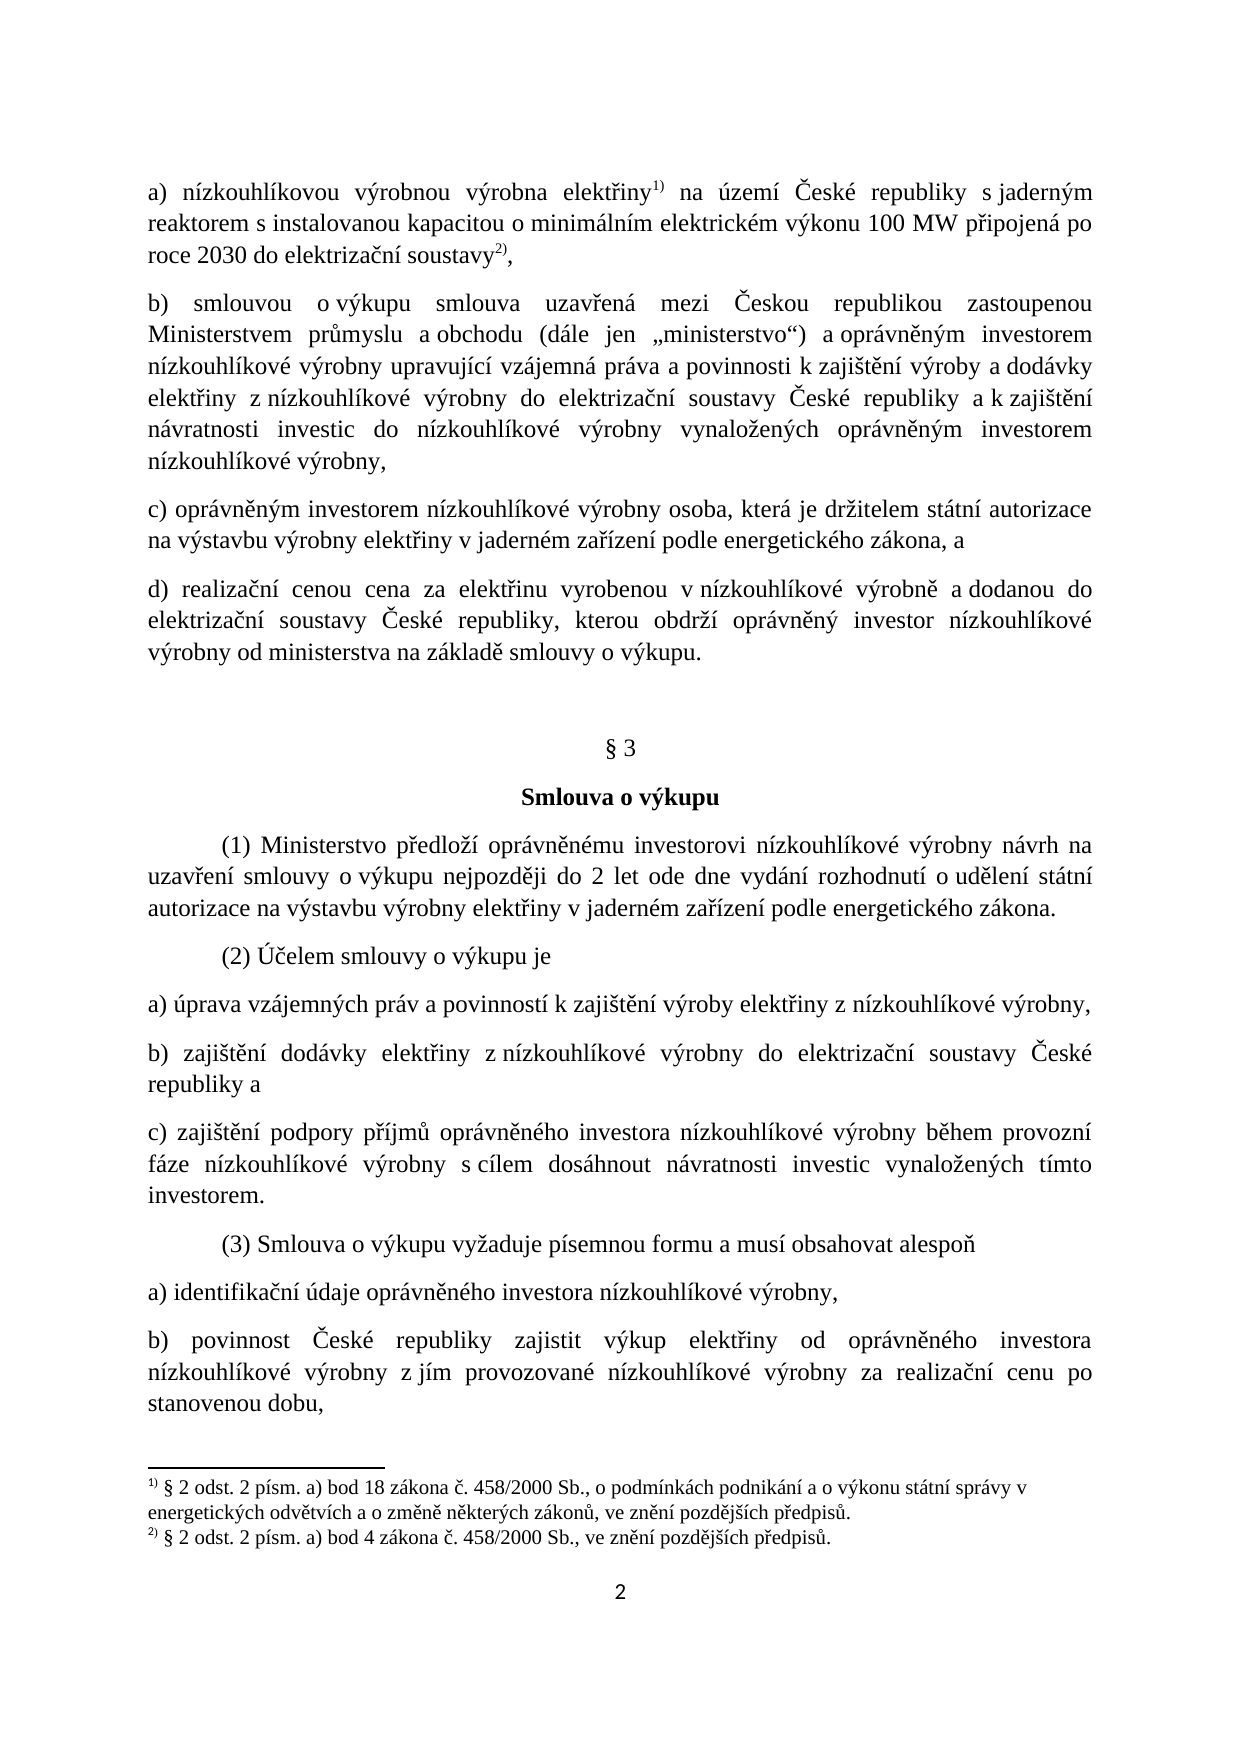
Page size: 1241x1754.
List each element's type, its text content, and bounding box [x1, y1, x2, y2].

text (1) Ministerstvo předloží oprávněnému investorovi nízkouhlíkové výrobny návrh na uzavření smlouvy o výkupu nejpozději do 2 let ode dne vydání rozhodnutí o udělení státní autorizace na výstavbu výrobny elektřiny v jaderném zařízení podle energetického zákona. [148, 830, 1093, 922]
text a) úprava vzájemných práv a povinností k zajištění výroby elektřiny z nízkouhlíkové výrobny, [148, 989, 1093, 1018]
text a) identifikační údaje oprávněného investora nízkouhlíkové výrobny, [148, 1277, 1093, 1306]
text c) zajištění podpory příjmů oprávněného investora nízkouhlíkové výrobny během provozní fáze nízkouhlíkové výrobny s cílem dosáhnout návratnosti investic vynaložených tímto investorem. [148, 1117, 1093, 1209]
text b) povinnost České republiky zajistit výkup elektřiny od oprávněného investora nízkouhlíkové výrobny z jím provozované nízkouhlíkové výrobny za realizační cenu po stanovenou dobu, [148, 1325, 1093, 1417]
text (2) Účelem smlouvy o výkupu je [148, 941, 1093, 970]
text a) nízkouhlíkovou výrobnou výrobna elektřiny) na území České republiky s jaderným reaktorem s instalovanou kapacitou o minimálním elektrickém výkonu 100 MW připojená po roce 2030 do elektrizační soustavy), [148, 177, 1093, 268]
text d) realizační cenou cena za elektřinu vyrobenou v nízkouhlíkové výrobně a dodanou do elektrizační soustavy České republiky, kterou obdrží oprávněný investor nízkouhlíkové výrobny od ministerstva na základě smlouvy o výkupu. [148, 574, 1093, 666]
text § 3 [148, 733, 1093, 762]
text b) smlouvou o výkupu smlouva uzavřená mezi Českou republikou zastoupenou Ministerstvem průmyslu a obchodu (dále jen „ministerstvo“) a oprávněným investorem nízkouhlíkové výrobny upravující vzájemná práva a povinnosti k zajištění výroby a dodávky elektřiny z nízkouhlíkové výrobny do elektrizační soustavy České republiky a k zajištění návratnosti investic do nízkouhlíkové výrobny vynaložených oprávněným investorem nízkouhlíkové výrobny, [148, 288, 1093, 474]
text (3) Smlouva o výkupu vyžaduje písemnou formu a musí obsahovat alespoň [148, 1229, 1093, 1257]
text Smlouva o výkupu [148, 782, 1093, 810]
text c) oprávněným investorem nízkouhlíkové výrobny osoba, která je držitelem státní autorizace na výstavbu výrobny elektřiny v jaderném zařízení podle energetického zákona, a [148, 494, 1093, 554]
text b) zajištění dodávky elektřiny z nízkouhlíkové výrobny do elektrizační soustavy České republiky a [148, 1038, 1093, 1098]
